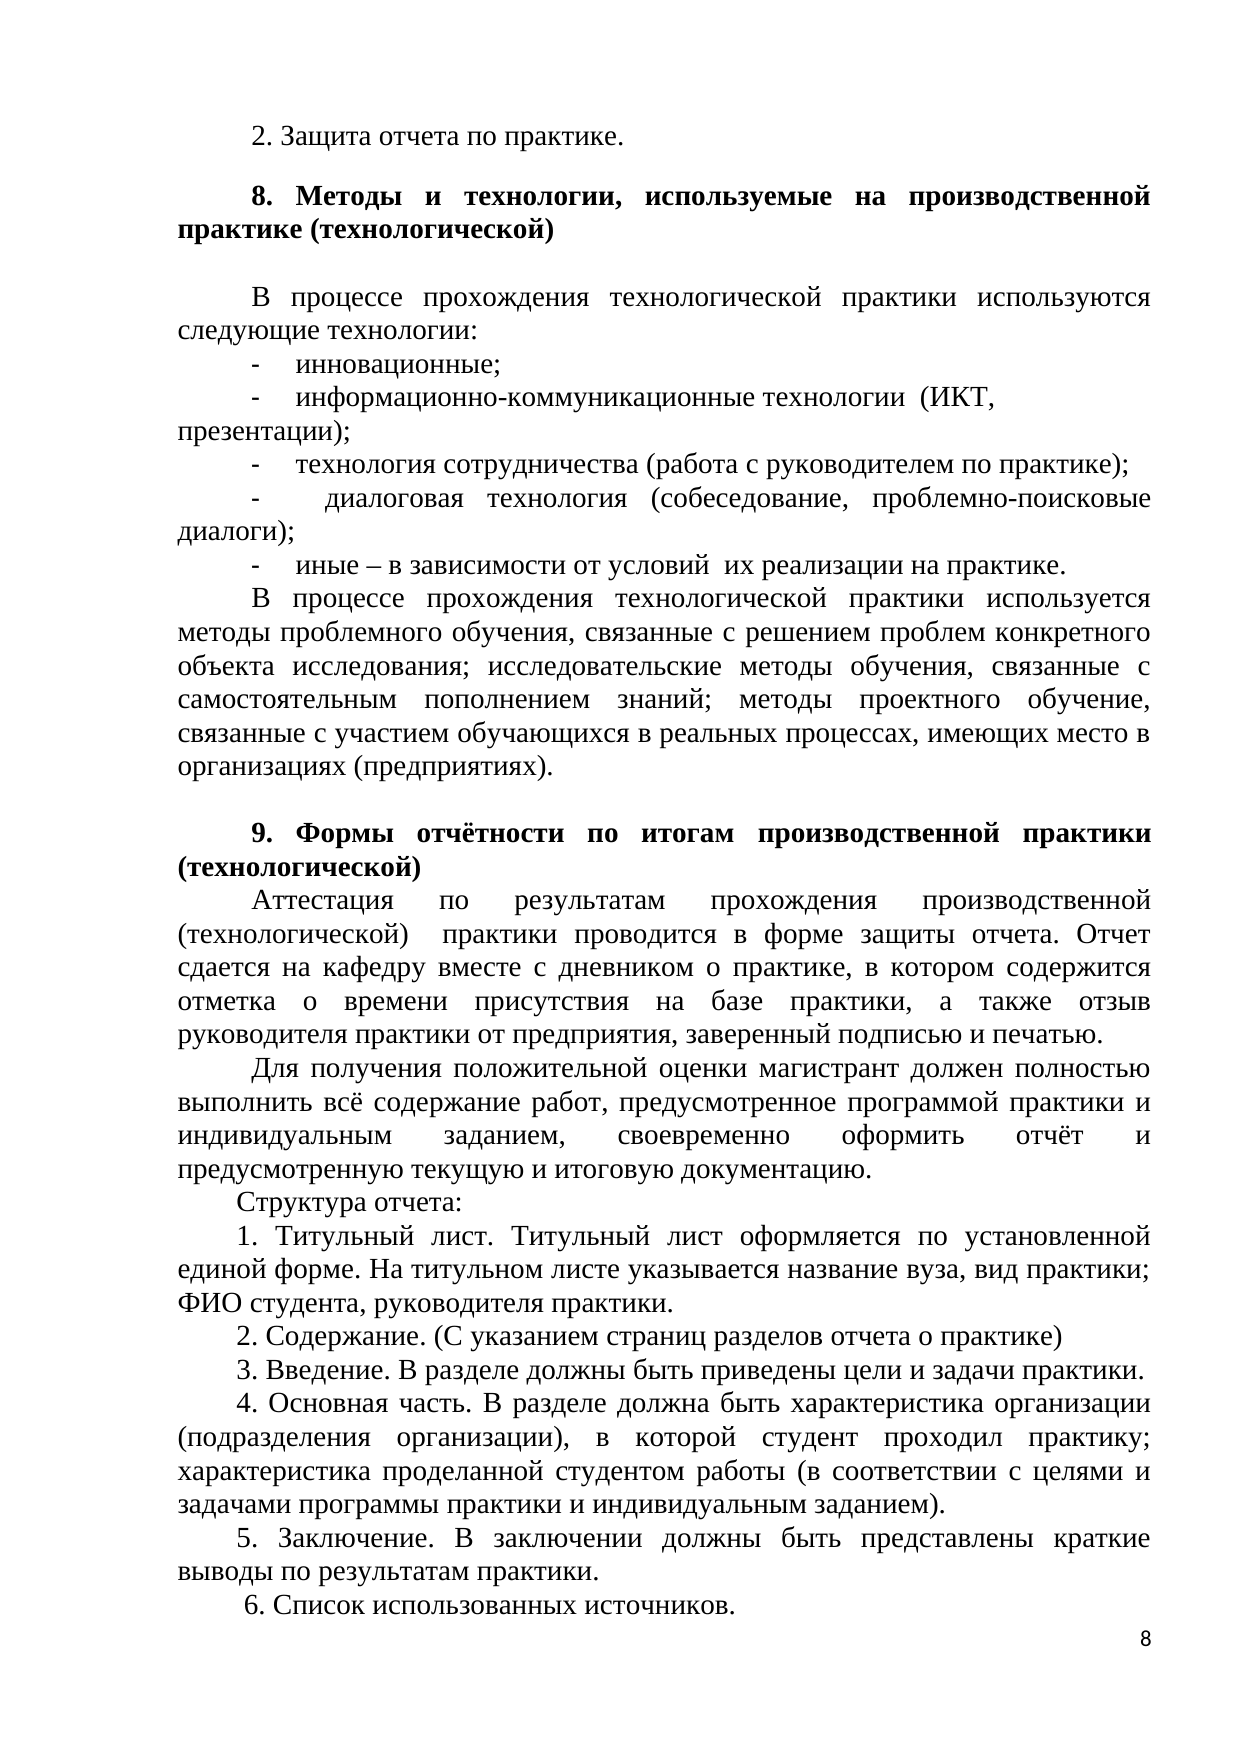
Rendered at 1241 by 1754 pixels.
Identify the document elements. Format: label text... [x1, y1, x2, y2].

text 5. Заключение. В заключении должны быть представлены краткие выводы по результатам практики. [177, 1520, 1152, 1587]
list В процессе прохождения технологической практики используется методы проблемного обучения, связанные с решением проблем конкретного объекта исследования; исследовательские методы обучения, связанные с самостоятельным пополнением знаний; методы проектного обучение, связанные с участием обучающихся в реальных процессах, имеющих место в организациях (предприятиях). [177, 581, 1152, 782]
text 2. Защита отчета по практике. [177, 118, 1152, 152]
list инновационные; [177, 346, 1152, 379]
text 1. Титульный лист. Титульный лист оформляется по установленной единой форме. На титульном листе указывается название вуза, вид практики; ФИО студента, руководителя практики. [177, 1218, 1152, 1318]
list технология сотрудничества (работа с руководителем по практике); [177, 446, 1152, 480]
text 9. Формы отчётности по итогам производственной практики (технологической) [177, 815, 1152, 882]
text 2. Содержание. (С указанием страниц разделов отчета о практике) [177, 1318, 1152, 1352]
text Для получения положительной оценки магистрант должен полностью выполнить всё содержание работ, предусмотренное программой практики и индивидуальным заданием, своевременно оформить отчёт и предусмотренную текущую и итоговую документацию. [177, 1050, 1152, 1184]
text 6. Список использованных источников. [177, 1587, 1152, 1620]
list информационно-коммуникационные технологии (ИКТ, презентации); [177, 379, 1152, 446]
text В процессе прохождения технологической практики используются следующие технологии: [177, 279, 1152, 346]
list диалоговая технология (собеседование, проблемно-поисковые диалоги); [177, 480, 1152, 547]
list иные – в зависимости от условий их реализации на практике. [177, 547, 1152, 581]
text Структура отчета: [177, 1184, 1152, 1218]
text 4. Основная часть. В разделе должна быть характеристика организации (подразделения организации), в которой студент проходил практику; характеристика проделанной студентом работы (в соответствии с целями и задачами программы практики и индивидуальным заданием). [177, 1386, 1152, 1520]
text 3. Введение. В разделе должны быть приведены цели и задачи практики. [177, 1352, 1152, 1386]
text Аттестация по результатам прохождения производственной (технологической) практики проводится в форме защиты отчета. Отчет сдается на кафедру вместе с дневником о практике, в котором содержится отметка о времени присутствия на базе практики, а также отзыв руководителя практики от предприятия, заверенный подписью и печатью. [177, 882, 1152, 1050]
text 8. Методы и технологии, используемые на производственной практике (технологической) [177, 178, 1152, 245]
